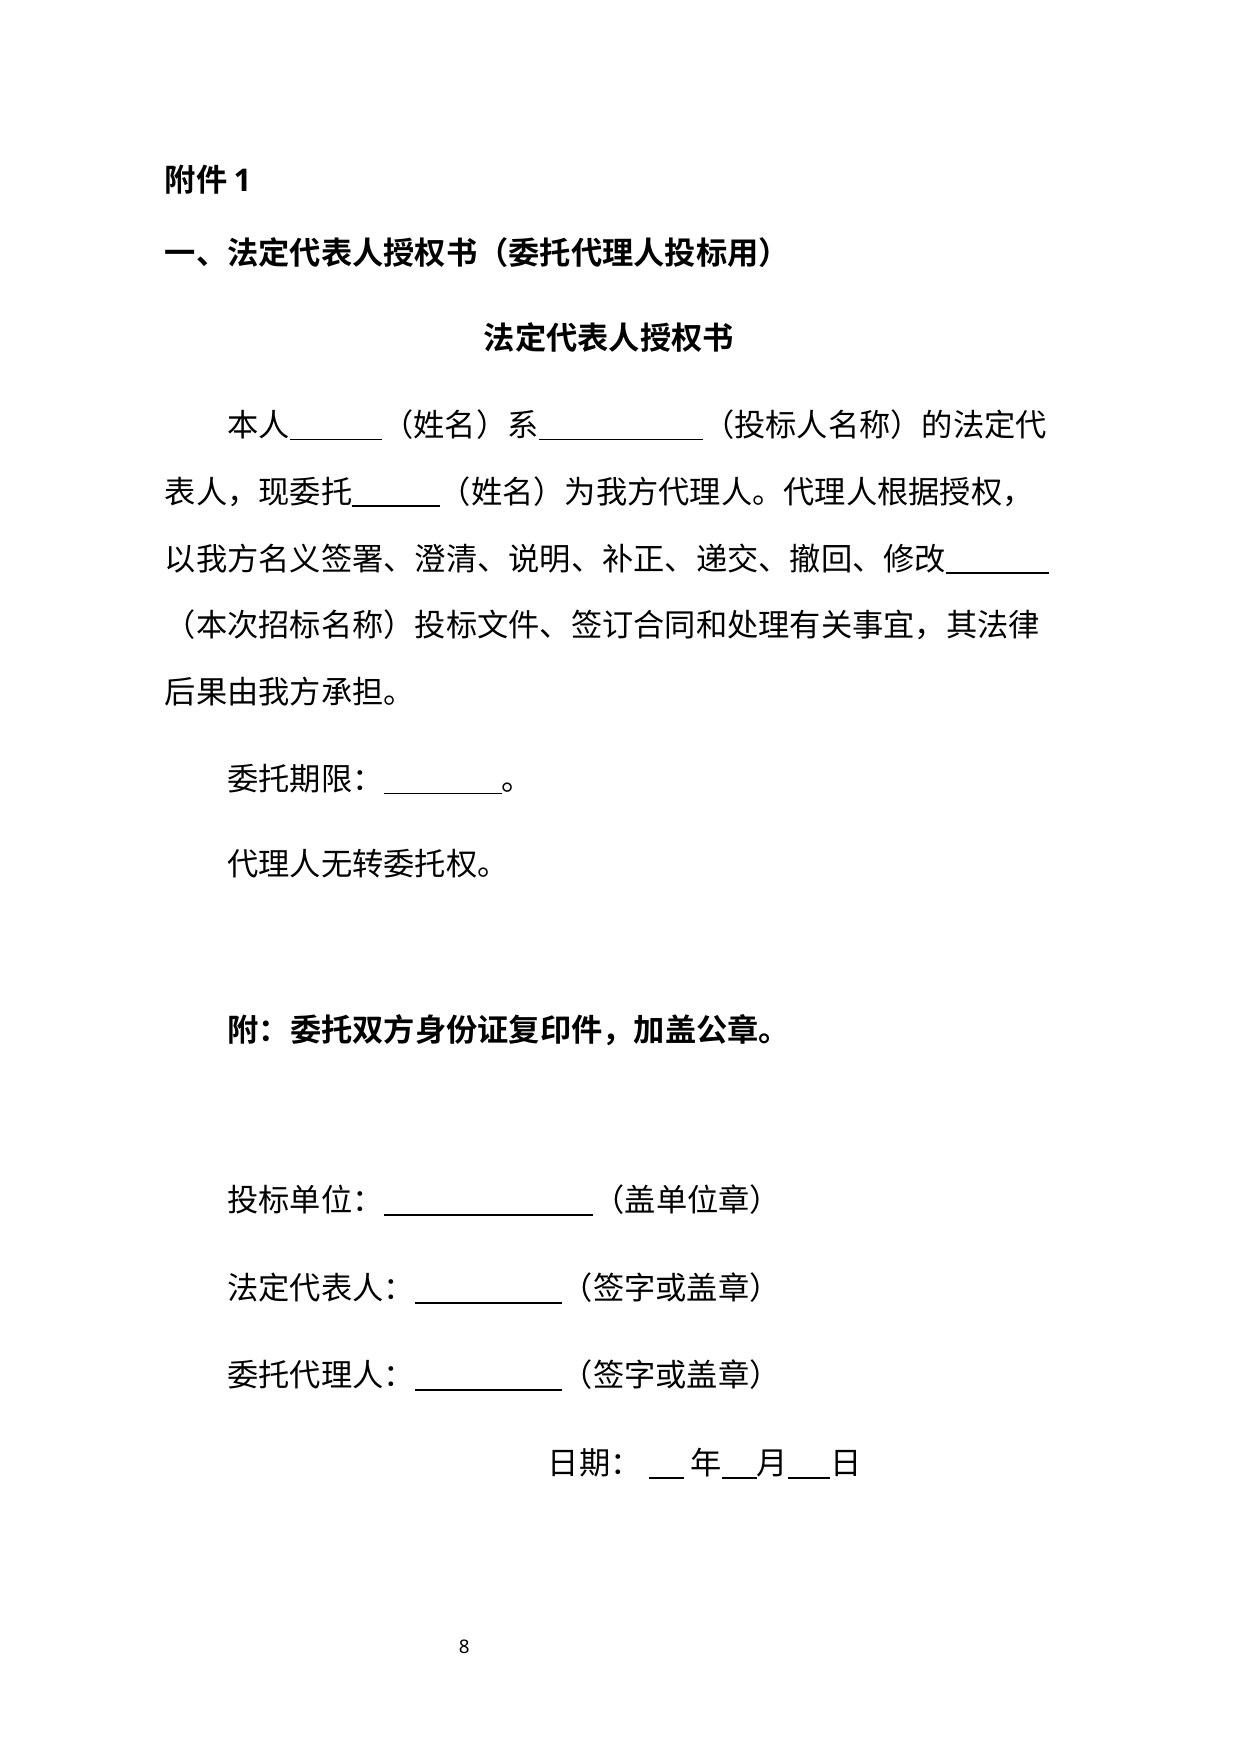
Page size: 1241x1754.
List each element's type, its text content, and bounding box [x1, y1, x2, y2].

text 投标单位： （盖单位章） [164, 1158, 1053, 1225]
text 法定代表人： （签字或盖章） [164, 1246, 1053, 1312]
text 代理人无转委托权。 [164, 825, 1053, 887]
text 附件1 [164, 150, 1053, 202]
text 法定代表人授权书 [164, 296, 1053, 362]
text 一、法定代表人授权书（委托代理人投标用） [164, 223, 1053, 275]
text 委托期限： 。 [164, 737, 1053, 804]
text 日期： 年 月 日 [164, 1421, 1053, 1487]
text 委托代理人： （签字或盖章） [164, 1333, 1053, 1400]
text 本人 （姓名）系 （投标人名称）的法定代表人，现委托 （姓名）为我方代理人。代理人根据授权，以我方名义签署、澄清、说明、补正、递交、撤回、修改 （本次招标名称）投标文件、签订合同和处理有关事宜，其法律后果由我方承担。 [164, 383, 1053, 717]
text 附：委托双方身份证复印件，加盖公章。 [164, 992, 1053, 1054]
